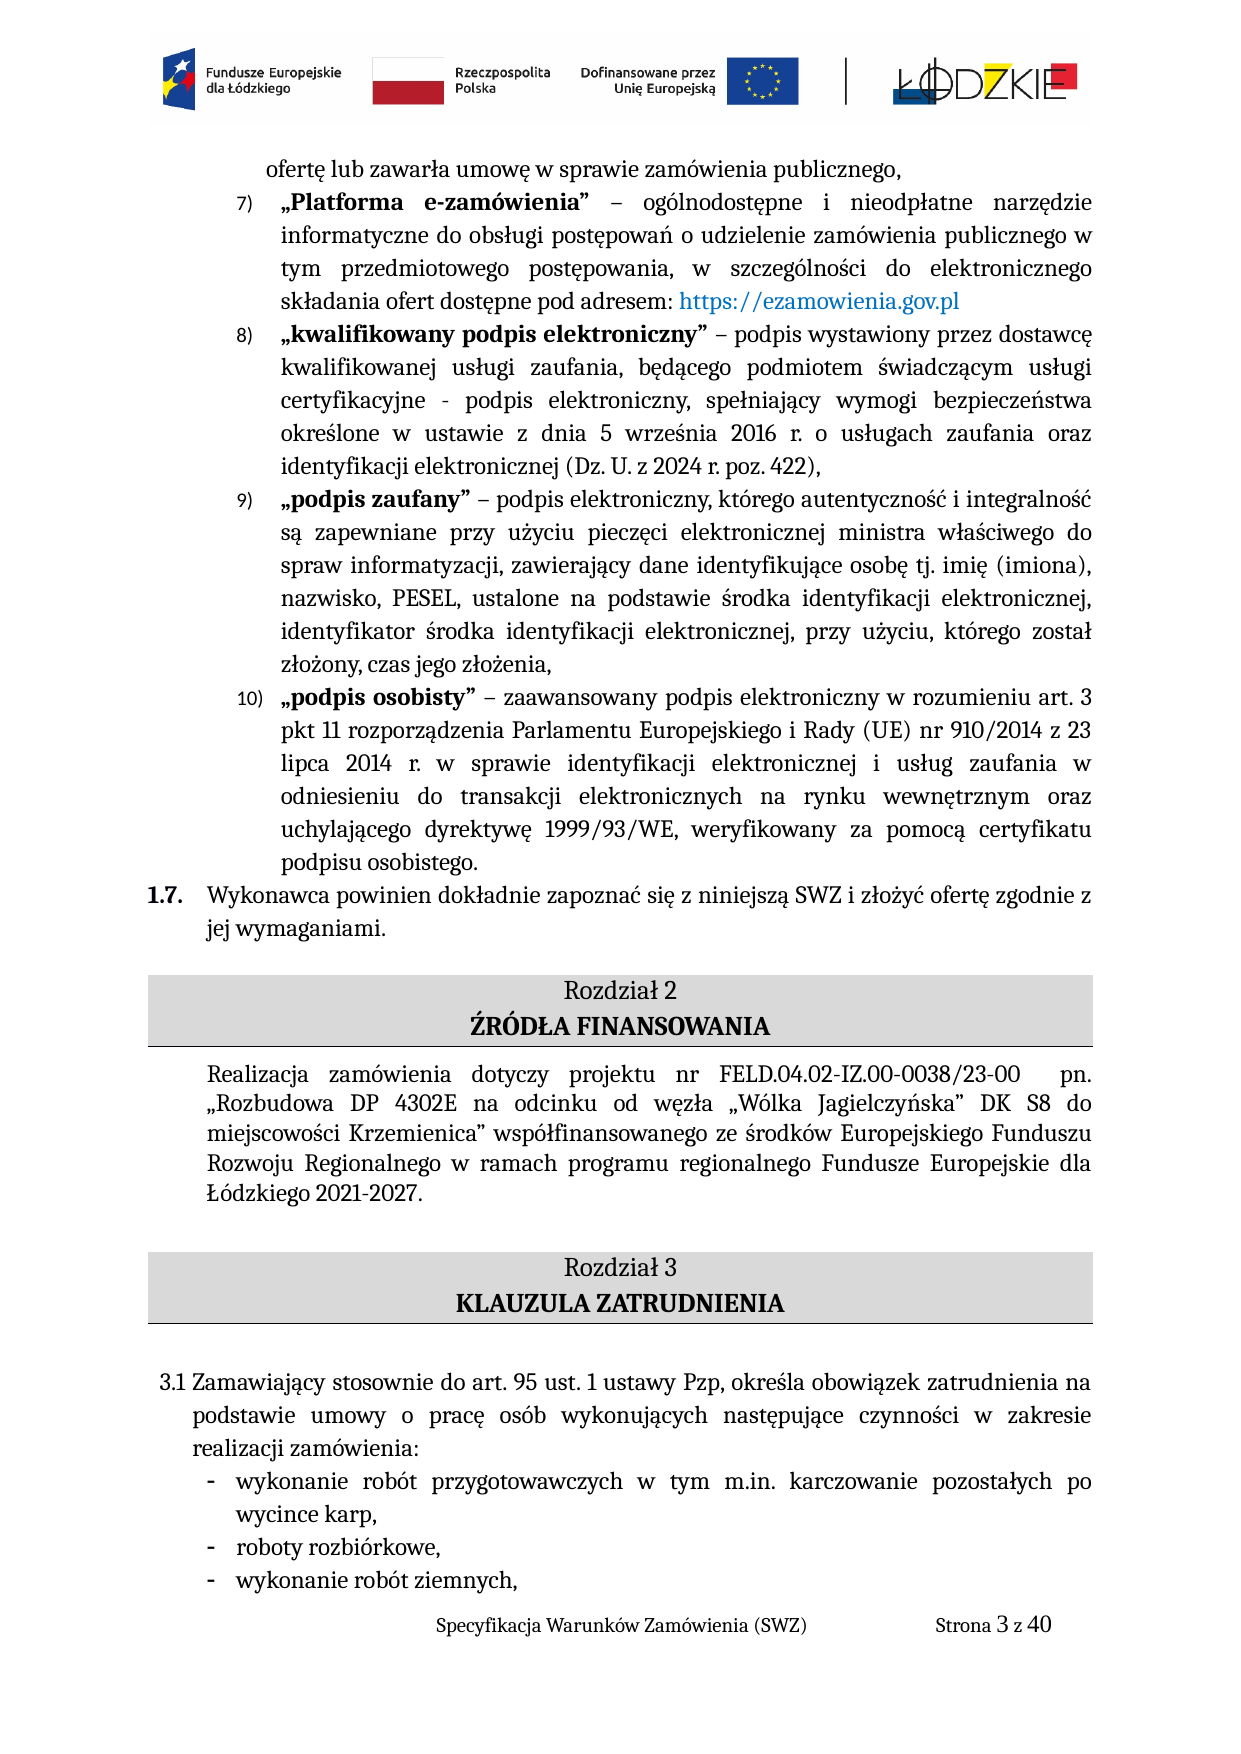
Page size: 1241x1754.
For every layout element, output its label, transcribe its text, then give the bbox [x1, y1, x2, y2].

picture [147, 32, 1093, 126]
list „podpis zaufany” – podpis elektroniczny, którego autentyczność i integralność są zapewniane przy użyciu pieczęci elektronicznej ministra właściwego do spraw informatyzacji, zawierający dane identyfikujące osobę tj. imię (imiona), nazwisko, PESEL, ustalone na podstawie środka identyfikacji elektronicznej, identyfikator środka identyfikacji elektronicznej, przy użyciu, którego został złożony, czas jego złożenia, [236, 485, 1093, 679]
table_header Rozdział 2 ŹRÓDŁA FINANSOWANIA [148, 975, 1093, 1046]
list roboty rozbiórkowe, [207, 1533, 1093, 1562]
list „Platforma e-zamówienia” – ogólnodostępne i nieodpłatne narzędzie informatyczne do obsługi postępowań o udzielenie zamówienia publicznego w tym przedmiotowego postępowania, w szczególności do elektronicznego składania ofert dostępne pod adresem: https://ezamowienia.gov.pl [236, 188, 1093, 316]
list Realizacja zamówienia dotyczy projektu nr FELD.04.02-IZ.00-0038/23-00 pn. „Rozbudowa DP 4302E na odcinku od węzła „Wólka Jagielczyńska” DK S8 do miejscowości Krzemienica” współfinansowanego ze środków Europejskiego Funduszu Rozwoju Regionalnego w ramach programu regionalnego Fundusze Europejskie dla Łódzkiego 2021-2027. [207, 1059, 1093, 1208]
list wykonanie robót ziemnych, [207, 1566, 1093, 1595]
list „kwalifikowany podpis elektroniczny” – podpis wystawiony przez dostawcę kwalifikowanej usługi zaufania, będącego podmiotem świadczącym usługi certyfikacyjne - podpis elektroniczny, spełniający wymogi bezpieczeństwa określone w ustawie z dnia 5 września 2016 r. o usługach zaufania oraz identyfikacji elektronicznej (Dz. U. z 2024 r. poz. 422), [236, 320, 1093, 481]
list „podpis osobisty” – zaawansowany podpis elektroniczny w rozumieniu art. 3 pkt 11 rozporządzenia Parlamentu Europejskiego i Rady (UE) nr 910/2014 z 23 lipca 2014 r. w sprawie identyfikacji elektronicznej i usług zaufania w odniesieniu do transakcji elektronicznych na rynku wewnętrznym oraz uchylającego dyrektywę 1999/93/WE, weryfikowany za pomocą certyfikatu podpisu osobistego. [236, 683, 1093, 877]
table_header Rozdział 3 KLAUZULA ZATRUDNIENIA [148, 1252, 1093, 1323]
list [236, 155, 1093, 183]
list Zamawiający stosownie do art. 95 ust. 1 ustawy Pzp, określa obowiązek zatrudnienia na podstawie umowy o pracę osób wykonujących następujące czynności w zakresie realizacji zamówienia: [185, 1368, 1093, 1463]
list Wykonawca powinien dokładnie zapoznać się z niniejszą SWZ i złożyć ofertę zgodnie z jej wymaganiami. [148, 881, 1093, 943]
list wykonanie robót przygotowawczych w tym m.in. karczowanie pozostałych po wycince karp, [207, 1467, 1093, 1529]
